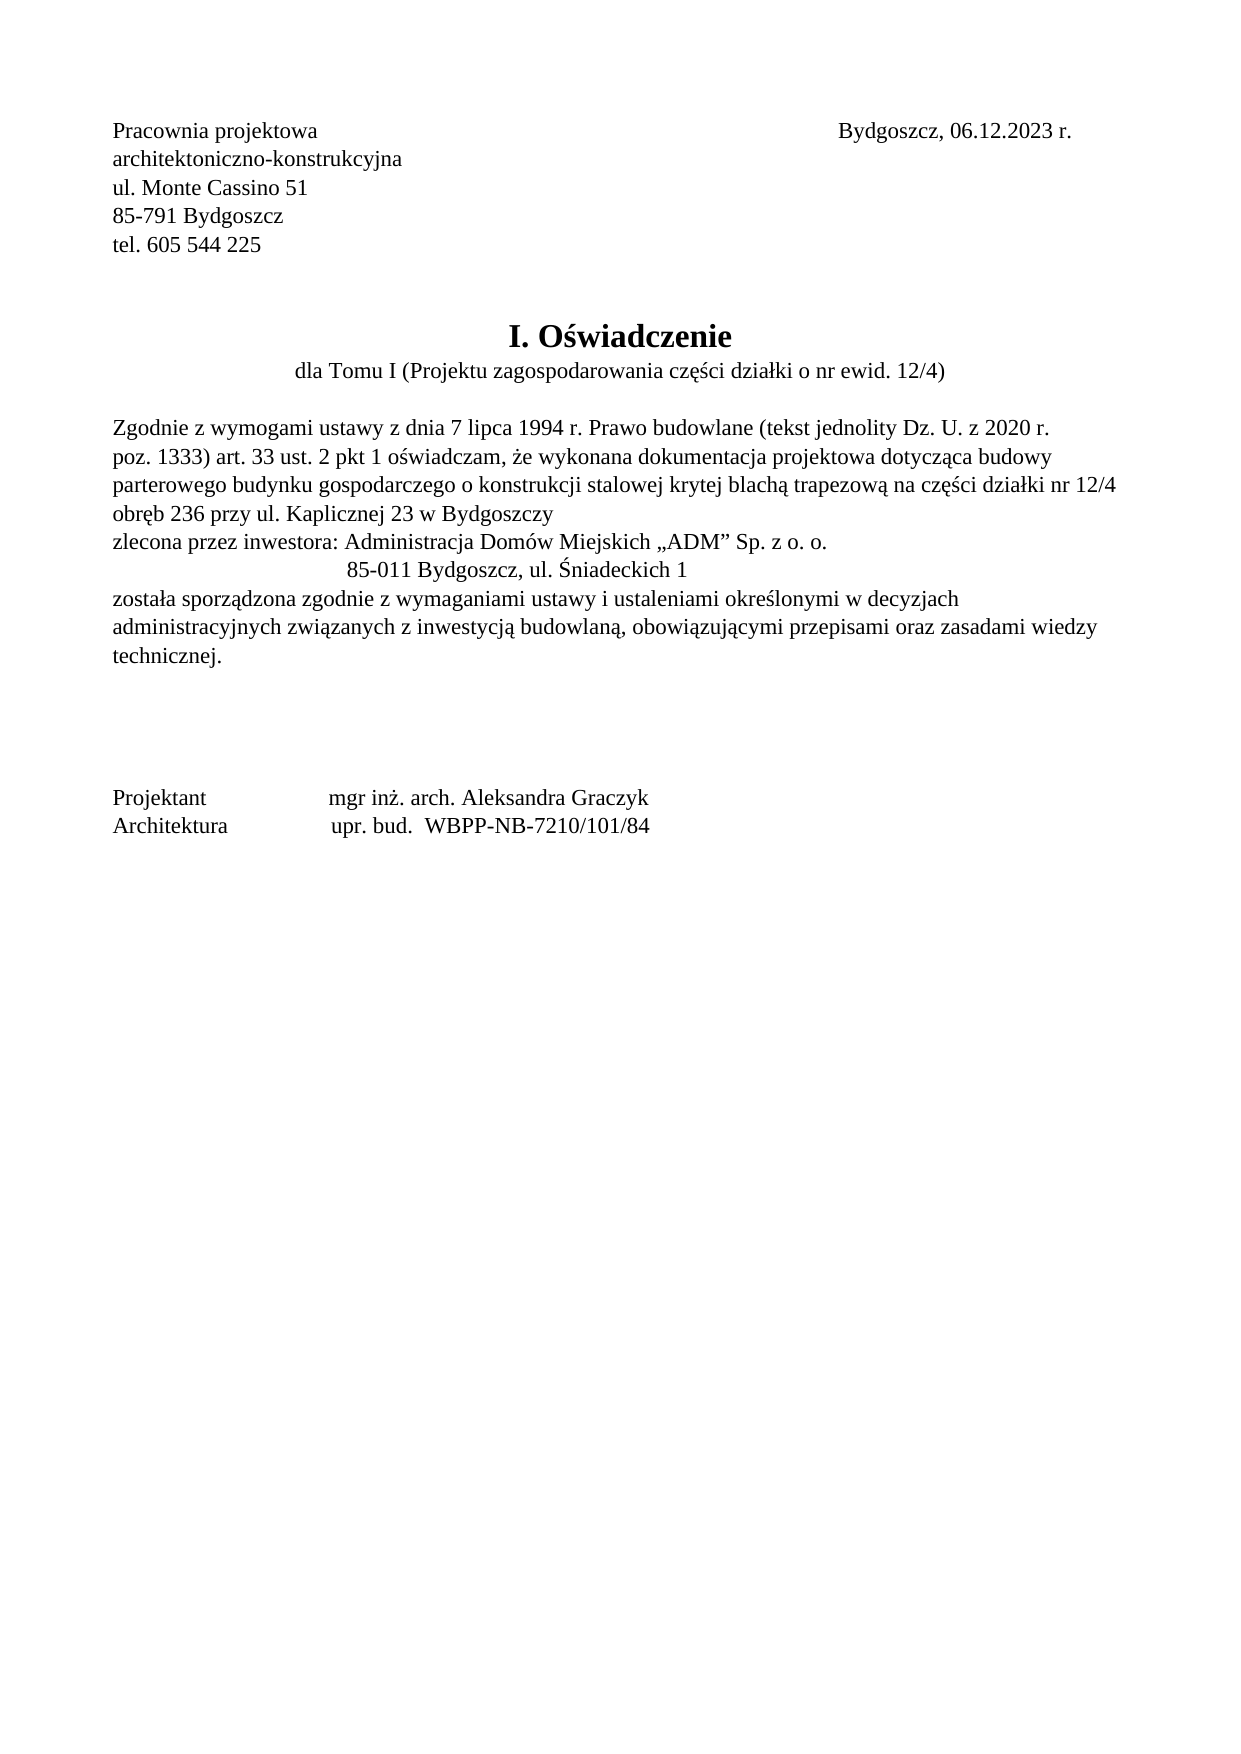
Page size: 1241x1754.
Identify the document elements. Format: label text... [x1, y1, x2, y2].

text została sporządzona zgodnie z wymaganiami ustawy i ustaleniami określonymi w decyzjach administracyjnych związanych z inwestycją budowlaną, obowiązującymi przepisami oraz zasadami wiedzy technicznej. [112, 585, 1128, 668]
text Zgodnie z wymogami ustawy z dnia 7 lipca 1994 r. Prawo budowlane (tekst jednolity Dz. U. z 2020 r. [112, 414, 1128, 441]
text tel. 605 544 225 [112, 231, 1128, 257]
text I. Oświadczenie [112, 316, 1128, 354]
text poz. 1333) art. 33 ust. 2 pkt 1 oświadczam, że wykonana dokumentacja projektowa dotycząca budowy parterowego budynku gospodarczego o konstrukcji stalowej krytej blachą trapezową na części działki nr 12/4 obręb 236 przy ul. Kaplicznej 23 w Bydgoszczy [112, 443, 1128, 526]
text Architektura upr. bud. WBPP-NB-7210/101/84 [112, 812, 1128, 839]
text 85-011 Bydgoszcz, ul. Śniadeckich 1 [112, 557, 1128, 583]
text ul. Monte Cassino 51 [112, 174, 1128, 200]
text architektoniczno-konstrukcyjna [112, 146, 1128, 172]
text zlecona przez inwestora: Administracja Domów Miejskich „ADM” Sp. z o. o. [112, 528, 1128, 554]
text Pracownia projektowa Bydgoszcz, 06.12.2023 r. [112, 117, 1128, 143]
text Projektant mgr inż. arch. Aleksandra Graczyk [112, 784, 1128, 810]
text dla Tomu I (Projektu zagospodarowania części działki o nr ewid. 12/4) [112, 357, 1128, 384]
text 85-791 Bydgoszcz [112, 202, 1128, 229]
